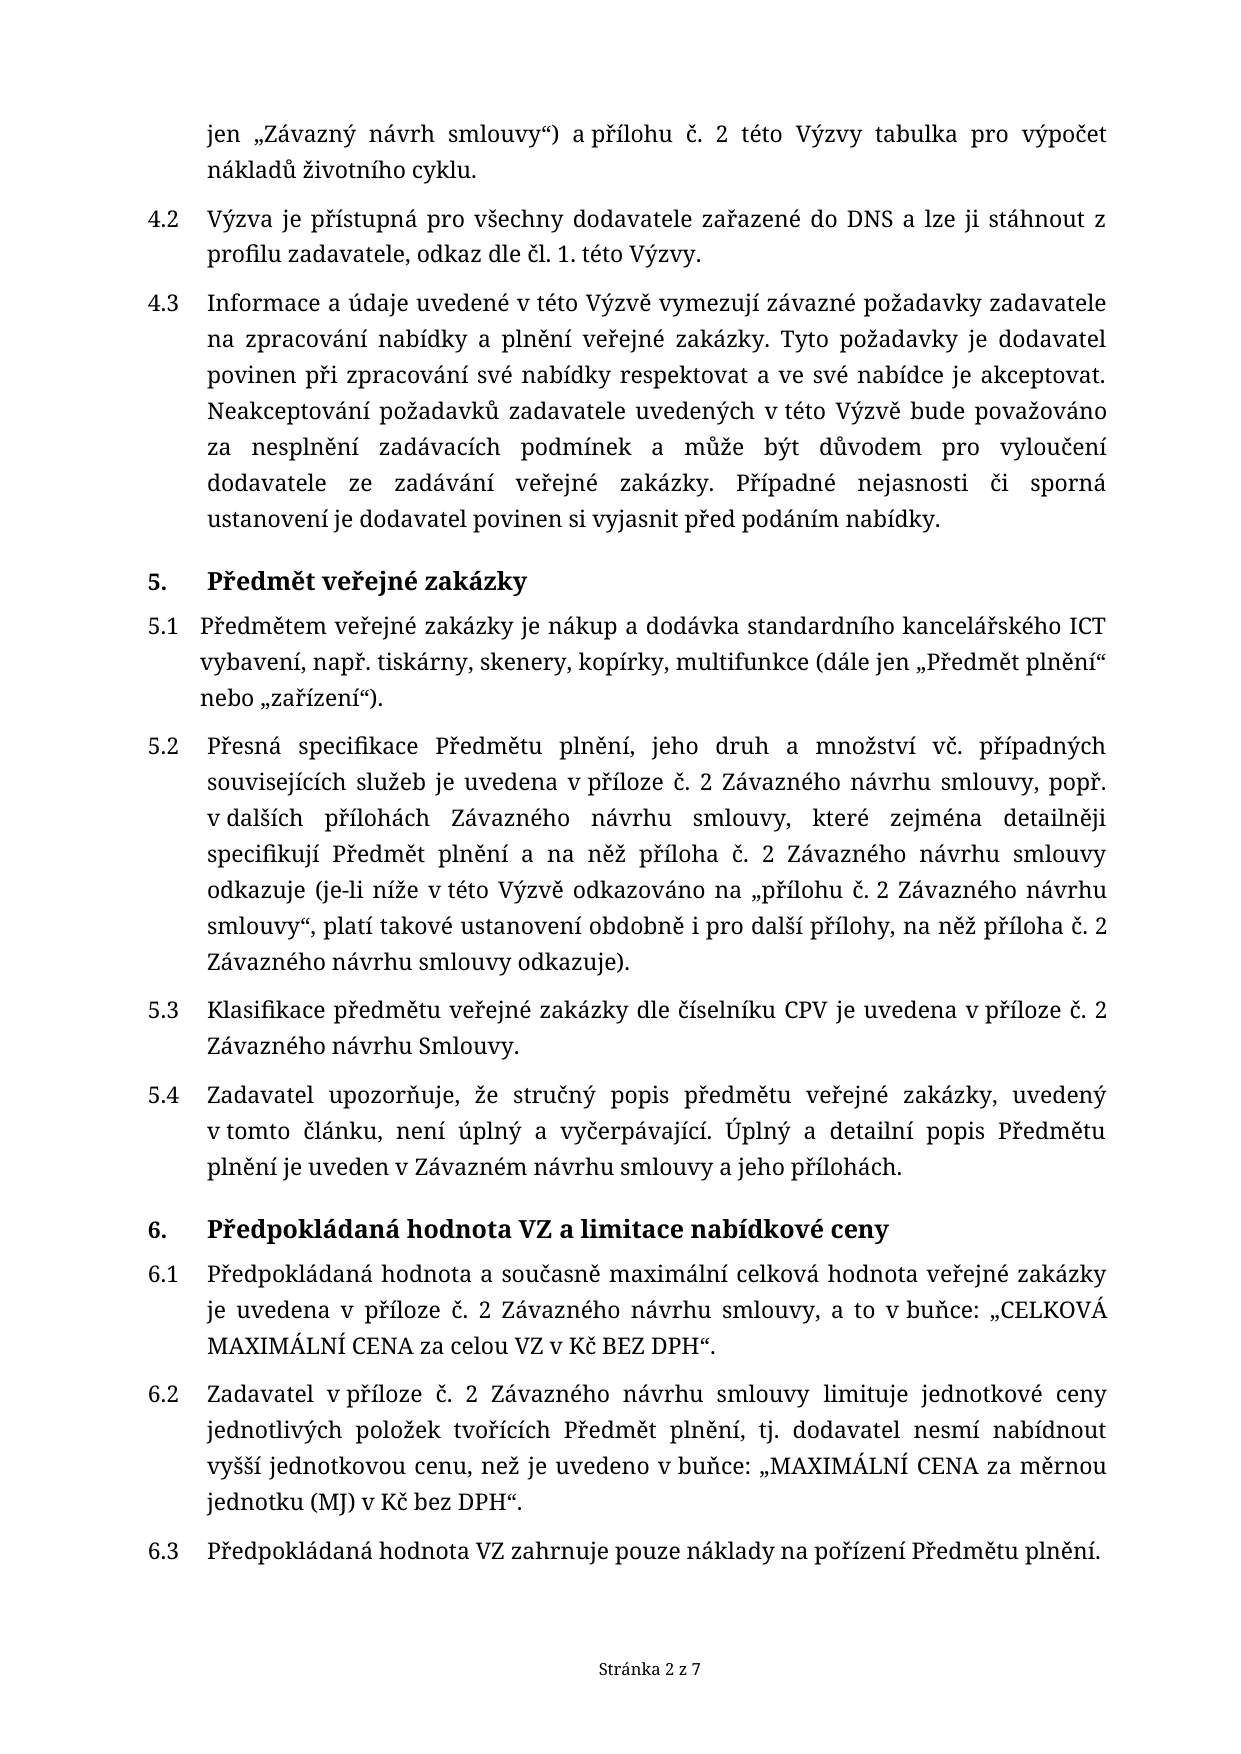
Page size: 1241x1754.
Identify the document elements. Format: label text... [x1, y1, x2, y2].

list Zadavatel v příloze č. 2 Závazného návrhu smlouvy limituje jednotkové ceny jednotlivých položek tvořících Předmět plnění, tj. dodavatel nesmí nabídnout vyšší jednotkovou cenu, než je uvedeno v buňce: „MAXIMÁLNÍ CENA za měrnou jednotku (MJ) v Kč bez DPH“. [148, 1378, 1107, 1517]
list Předmětem veřejné zakázky je nákup a dodávka standardního kancelářského ICT vybavení, např. tiskárny, skenery, kopírky, multifunkce (dále jen „Předmět plnění“ nebo „zařízení“). [148, 610, 1107, 713]
list Předpokládaná hodnota VZ zahrnuje pouze náklady na pořízení Předmětu plnění. [148, 1535, 1107, 1566]
list Přesná specifikace Předmětu plnění, jeho druh a množství vč. případných souvisejících služeb je uvedena v příloze č. 2 Závazného návrhu smlouvy, popř. v dalších přílohách Závazného návrhu smlouvy, které zejména detailněji specifikují Předmět plnění a na něž příloha č. 2 Závazného návrhu smlouvy odkazuje (je-li níže v této Výzvě odkazováno na „přílohu č. 2 Závazného návrhu smlouvy“, platí takové ustanovení obdobně i pro další přílohy, na něž příloha č. 2 Závazného návrhu smlouvy odkazuje). [148, 730, 1107, 977]
subtitle Předmět veřejné zakázky [148, 563, 1107, 597]
list Výzva je přístupná pro všechny dodavatele zařazené do DNS a lze ji stáhnout z profilu zadavatele, odkaz dle čl. 1. této Výzvy. [148, 202, 1107, 270]
list Zadavatel upozorňuje, že stručný popis předmětu veřejné zakázky, uvedený v tomto článku, není úplný a vyčerpávající. Úplný a detailní popis Předmětu plnění je uveden v Závazném návrhu smlouvy a jeho přílohách. [148, 1079, 1107, 1182]
list Klasifikace předmětu veřejné zakázky dle číselníku CPV je uvedena v příloze č. 2 Závazného návrhu Smlouvy. [148, 994, 1107, 1062]
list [148, 118, 1107, 185]
list Informace a údaje uvedené v této Výzvě vymezují závazné požadavky zadavatele na zpracování nabídky a plnění veřejné zakázky. Tyto požadavky je dodavatel povinen při zpracování své nabídky respektovat a ve své nabídce je akceptovat. Neakceptování požadavků zadavatele uvedených v této Výzvě bude považováno za nesplnění zadávacích podmínek a může být důvodem pro vyloučení dodavatele ze zadávání veřejné zakázky. Případné nejasnosti či sporná ustanovení je dodavatel povinen si vyjasnit před podáním nabídky. [148, 287, 1107, 534]
list Předpokládaná hodnota a současně maximální celková hodnota veřejné zakázky je uvedena v příloze č. 2 Závazného návrhu smlouvy, a to v buňce: „CELKOVÁ MAXIMÁLNÍ CENA za celou VZ v Kč BEZ DPH“. [148, 1258, 1107, 1361]
subtitle Předpokládaná hodnota VZ a limitace nabídkové ceny [148, 1212, 1107, 1246]
